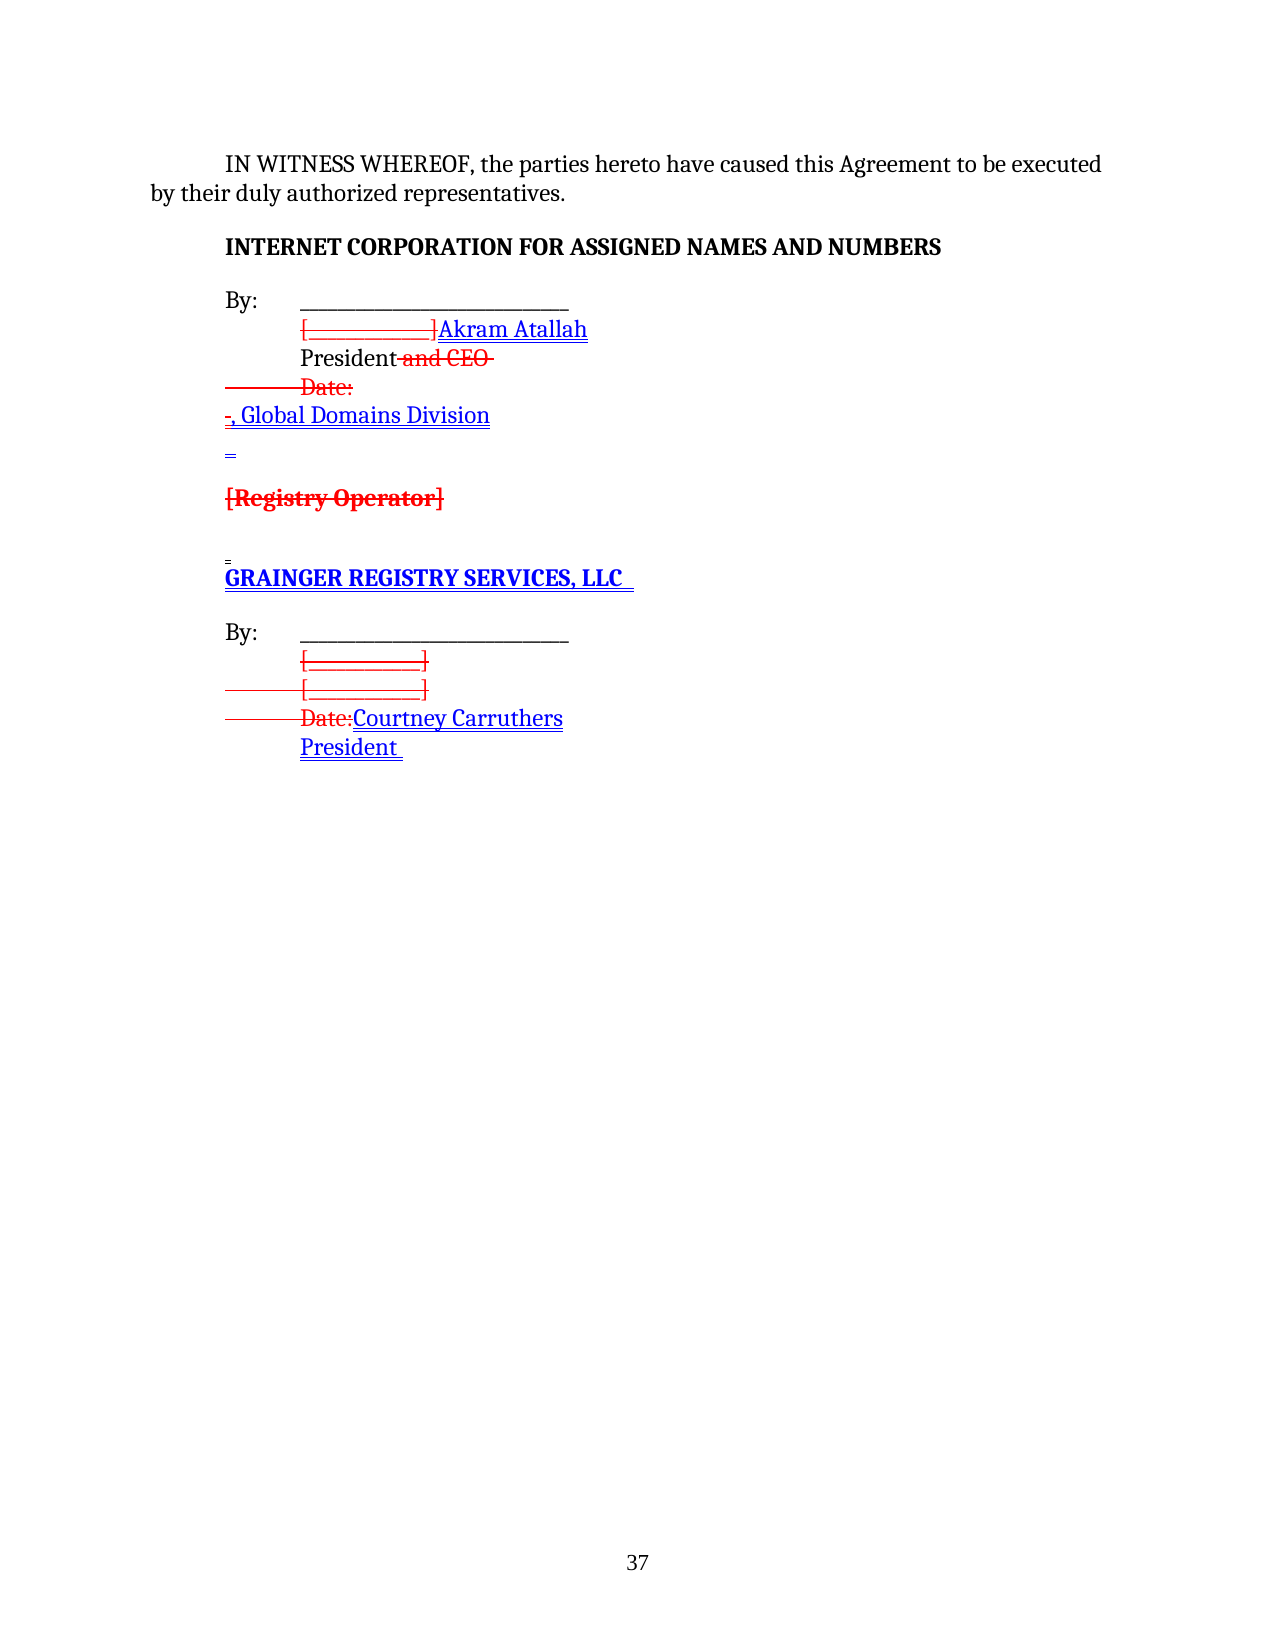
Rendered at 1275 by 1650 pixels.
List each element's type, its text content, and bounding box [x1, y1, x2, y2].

text By: _____________________________ [_____________]Akram Atallah President and CEO Date: , Global Domains Division [225, 286, 1125, 459]
text GRAINGER REGISTRY SERVICES, LLC [150, 564, 1125, 593]
text President [225, 733, 1125, 788]
text By: _____________________________ [____________] [____________] Date:Courtney Carruthers [225, 618, 1125, 733]
text INTERNET CORPORATION FOR ASSIGNED NAMES AND NUMBERS [150, 232, 1125, 261]
text IN WITNESS WHEREOF, the parties hereto have caused this Agreement to be executed by their duly authorized representatives. [150, 150, 1125, 207]
text [Registry Operator] [150, 484, 1125, 512]
